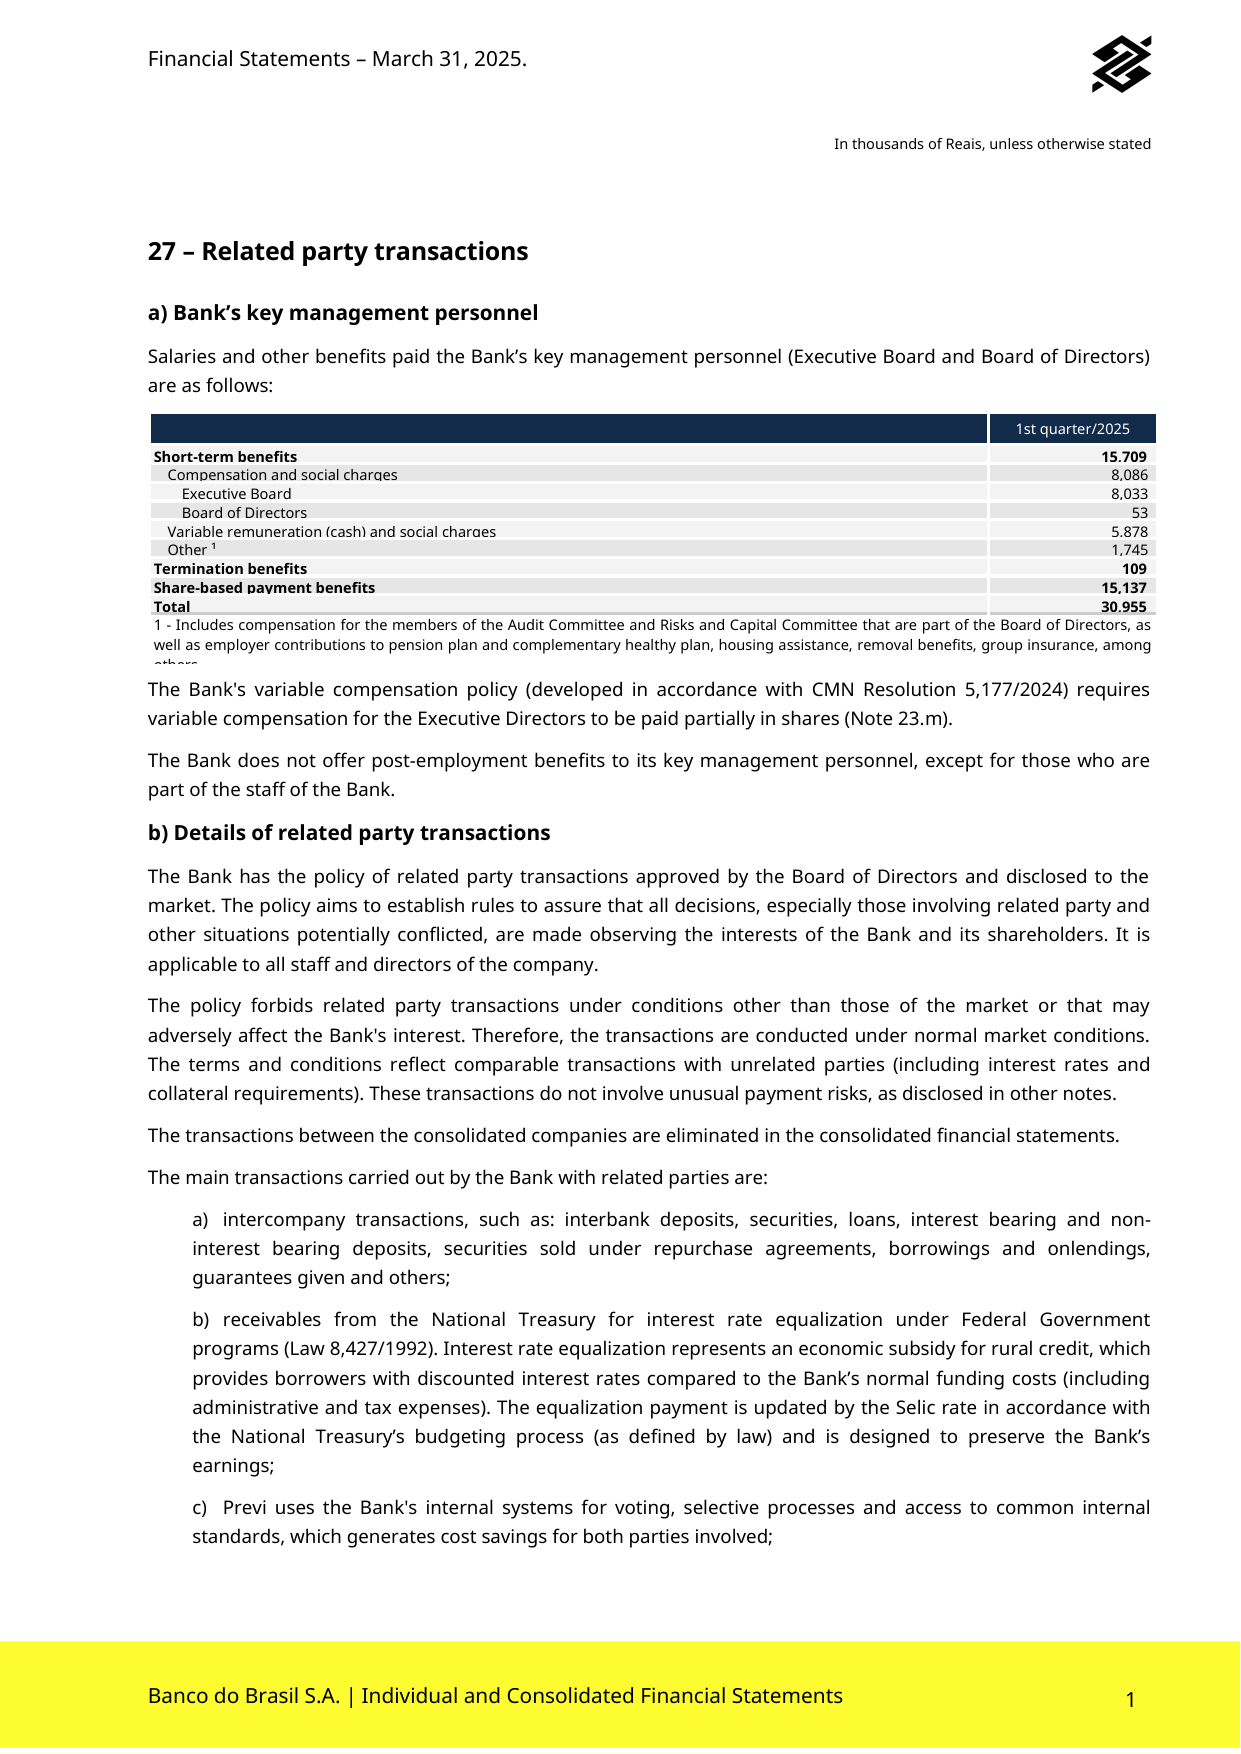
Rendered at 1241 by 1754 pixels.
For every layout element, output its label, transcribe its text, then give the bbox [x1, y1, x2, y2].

text The transactions between the consolidated companies are eliminated in the consolidated financial statements. [148, 1122, 1152, 1148]
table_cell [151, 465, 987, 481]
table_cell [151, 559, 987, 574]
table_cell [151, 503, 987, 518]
list ) Details of related party transactions [148, 818, 1152, 847]
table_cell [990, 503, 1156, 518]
list intercompany transactions, such as: interbank deposits, securities, loans, interest bearing and non-interest bearing deposits, securities sold under repurchase agreements, borrowings and onlendings, guarantees given and others; [192, 1206, 1152, 1290]
text The policy forbids related party transactions under conditions other than those of the market or that may adversely affect the Bank's interest. Therefore, the transactions are conducted under normal market conditions. The terms and conditions reflect comparable transactions with unrelated parties (including interest rates and collateral requirements). These transactions do not involve unusual payment risks, as disclosed in other notes. [148, 993, 1152, 1106]
text Salaries and other benefits paid the Bank’s key management personnel (Executive Board and Board of Directors) are as follows: [148, 343, 1152, 398]
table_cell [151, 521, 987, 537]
text The Bank's variable compensation policy (developed in accordance with CMN Resolution 5,177/2024) requires variable compensation for the Executive Directors to be paid partially in shares (Note 23.m). [148, 676, 1152, 731]
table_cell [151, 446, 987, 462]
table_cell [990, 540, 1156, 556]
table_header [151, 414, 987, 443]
list ) Bank’s key management personnel [148, 298, 1152, 327]
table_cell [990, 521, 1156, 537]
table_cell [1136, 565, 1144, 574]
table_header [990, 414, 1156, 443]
list 27 – Related party transactions [148, 234, 1152, 268]
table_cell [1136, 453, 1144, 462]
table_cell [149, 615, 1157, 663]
list Previ uses the Bank's internal systems for voting, selective processes and access to common internal standards, which generates cost savings for both parties involved; [192, 1494, 1152, 1549]
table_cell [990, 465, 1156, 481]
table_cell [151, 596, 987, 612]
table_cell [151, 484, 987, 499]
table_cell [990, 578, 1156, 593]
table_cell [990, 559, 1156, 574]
text The main transactions carried out by the Bank with related parties are: [148, 1164, 1152, 1190]
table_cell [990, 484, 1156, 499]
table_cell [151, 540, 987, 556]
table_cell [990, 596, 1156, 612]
text The Bank has the policy of related party transactions approved by the Board of Directors and disclosed to the market. The policy aims to establish rules to assure that all decisions, especially those involving related party and other situations potentially conflicted, are made observing the interests of the Bank and its shareholders. It is applicable to all staff and directors of the company. [148, 863, 1152, 977]
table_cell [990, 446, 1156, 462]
picture [1092, 35, 1152, 93]
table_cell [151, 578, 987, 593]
list receivables from the National Treasury for interest rate equalization under Federal Government programs (Law 8,427/1992). Interest rate equalization represents an economic subsidy for rural credit, which provides borrowers with discounted interest rates compared to the Bank’s normal funding costs (including administrative and tax expenses). The equalization payment is updated by the Selic rate in accordance with the National Treasury’s budgeting process (as defined by law) and is designed to preserve the Bank’s earnings; [192, 1306, 1152, 1478]
text The Bank does not offer post-employment benefits to its key management personnel, except for those who are part of the staff of the Bank. [148, 747, 1152, 802]
